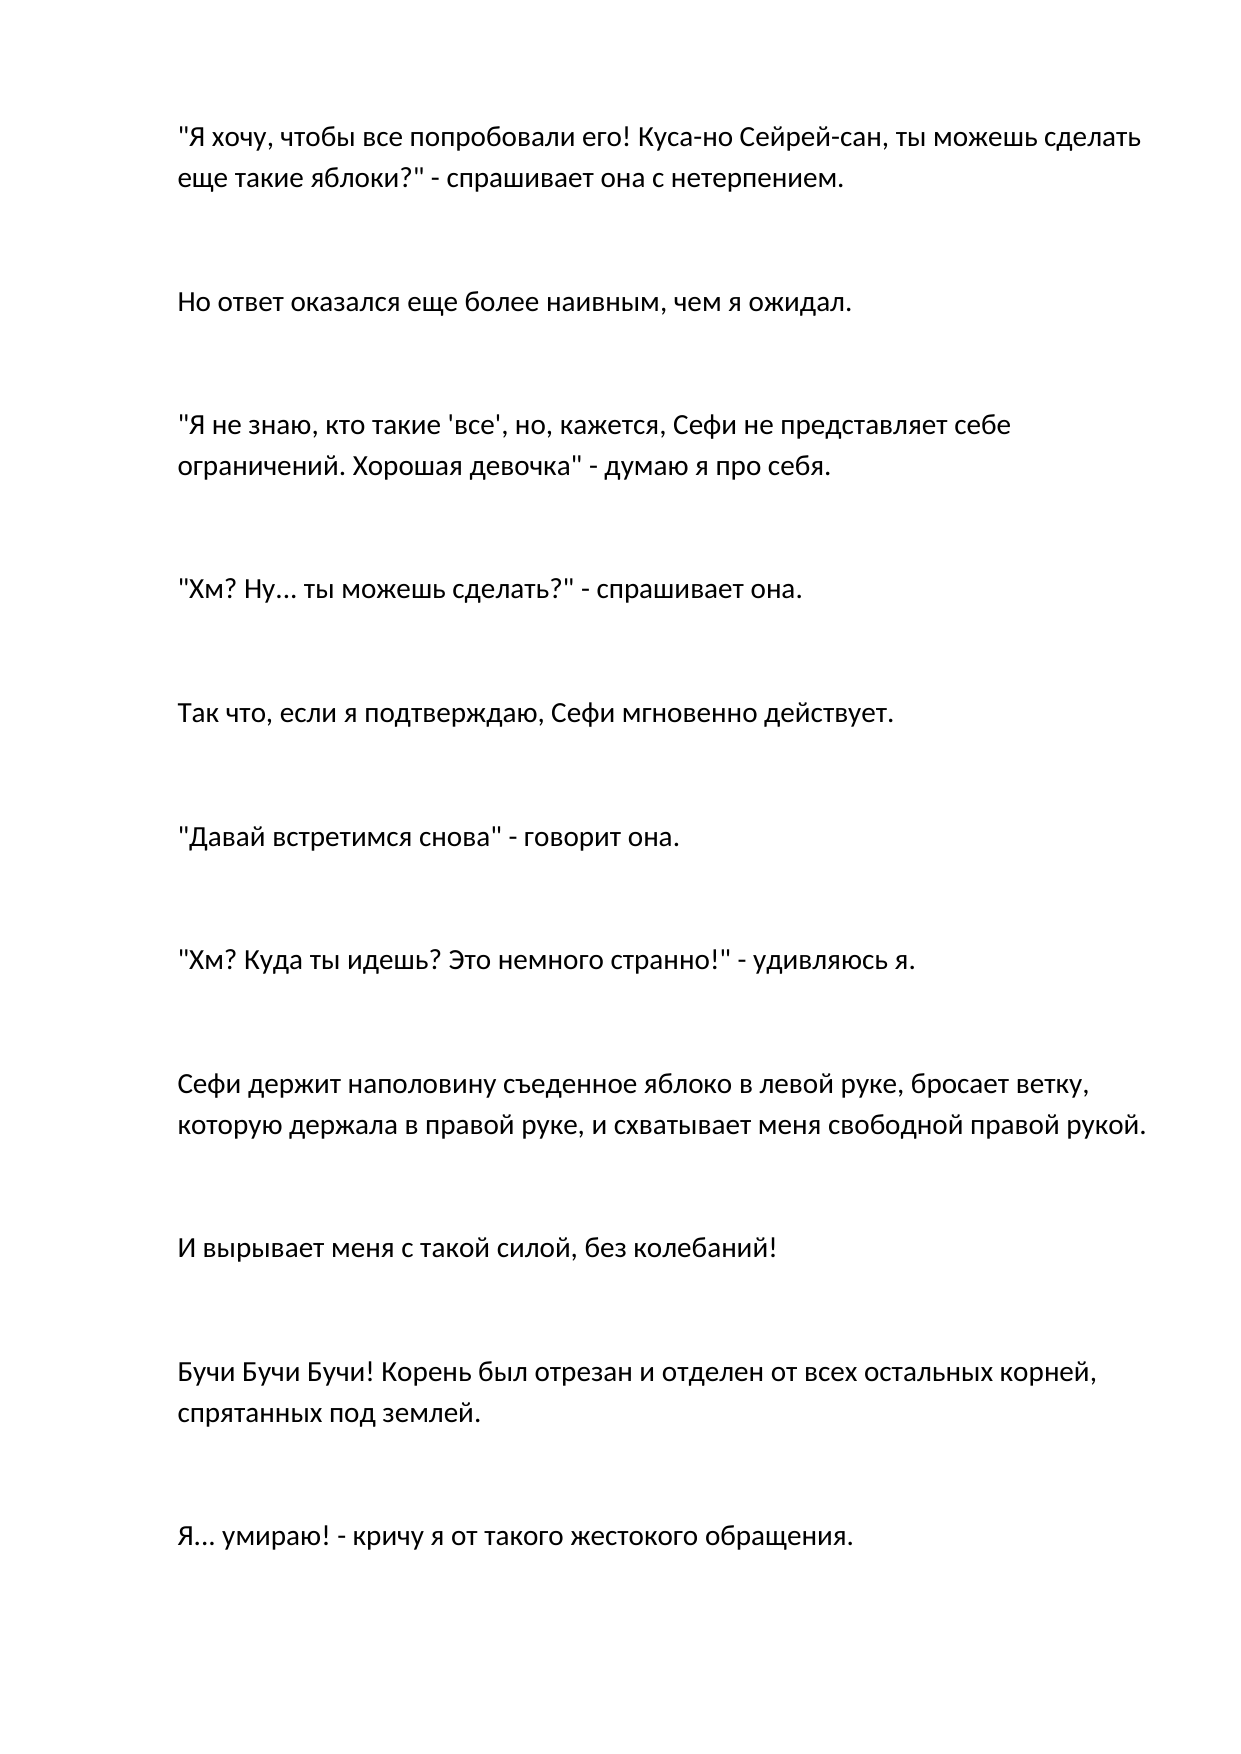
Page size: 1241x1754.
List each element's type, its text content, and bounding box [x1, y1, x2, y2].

text Бучи Бучи Бучи! Корень был отрезан и отделен от всех остальных корней, спрятанных под землей. [177, 1353, 1152, 1429]
text "Давай встретимся снова" - говорит она. [177, 818, 1152, 853]
text Так что, если я подтверждаю, Сефи мгновенно действует. [177, 694, 1152, 730]
text "Я не знаю, кто такие 'все', но, кажется, Сефи не представляет себе ограничений. Хорошая девочка" - думаю я про себя. [177, 406, 1152, 483]
text Я... умираю! - кричу я от такого жестокого обращения. [177, 1517, 1152, 1553]
text "Я хочу, чтобы все попробовали его! Куса-но Сейрей-сан, ты можешь сделать еще такие яблоки?" - спрашивает она с нетерпением. [177, 118, 1152, 195]
text Сефи держит наполовину съеденное яблоко в левой руке, бросает ветку, которую держала в правой руке, и схватывает меня свободной правой рукой. [177, 1065, 1152, 1141]
text Но ответ оказался еще более наивным, чем я ожидал. [177, 283, 1152, 318]
text "Хм? Куда ты идешь? Это немного странно!" - удивляюсь я. [177, 941, 1152, 977]
text И вырывает меня с такой силой, без колебаний! [177, 1229, 1152, 1265]
text "Хм? Ну... ты можешь сделать?" - спрашивает она. [177, 571, 1152, 606]
